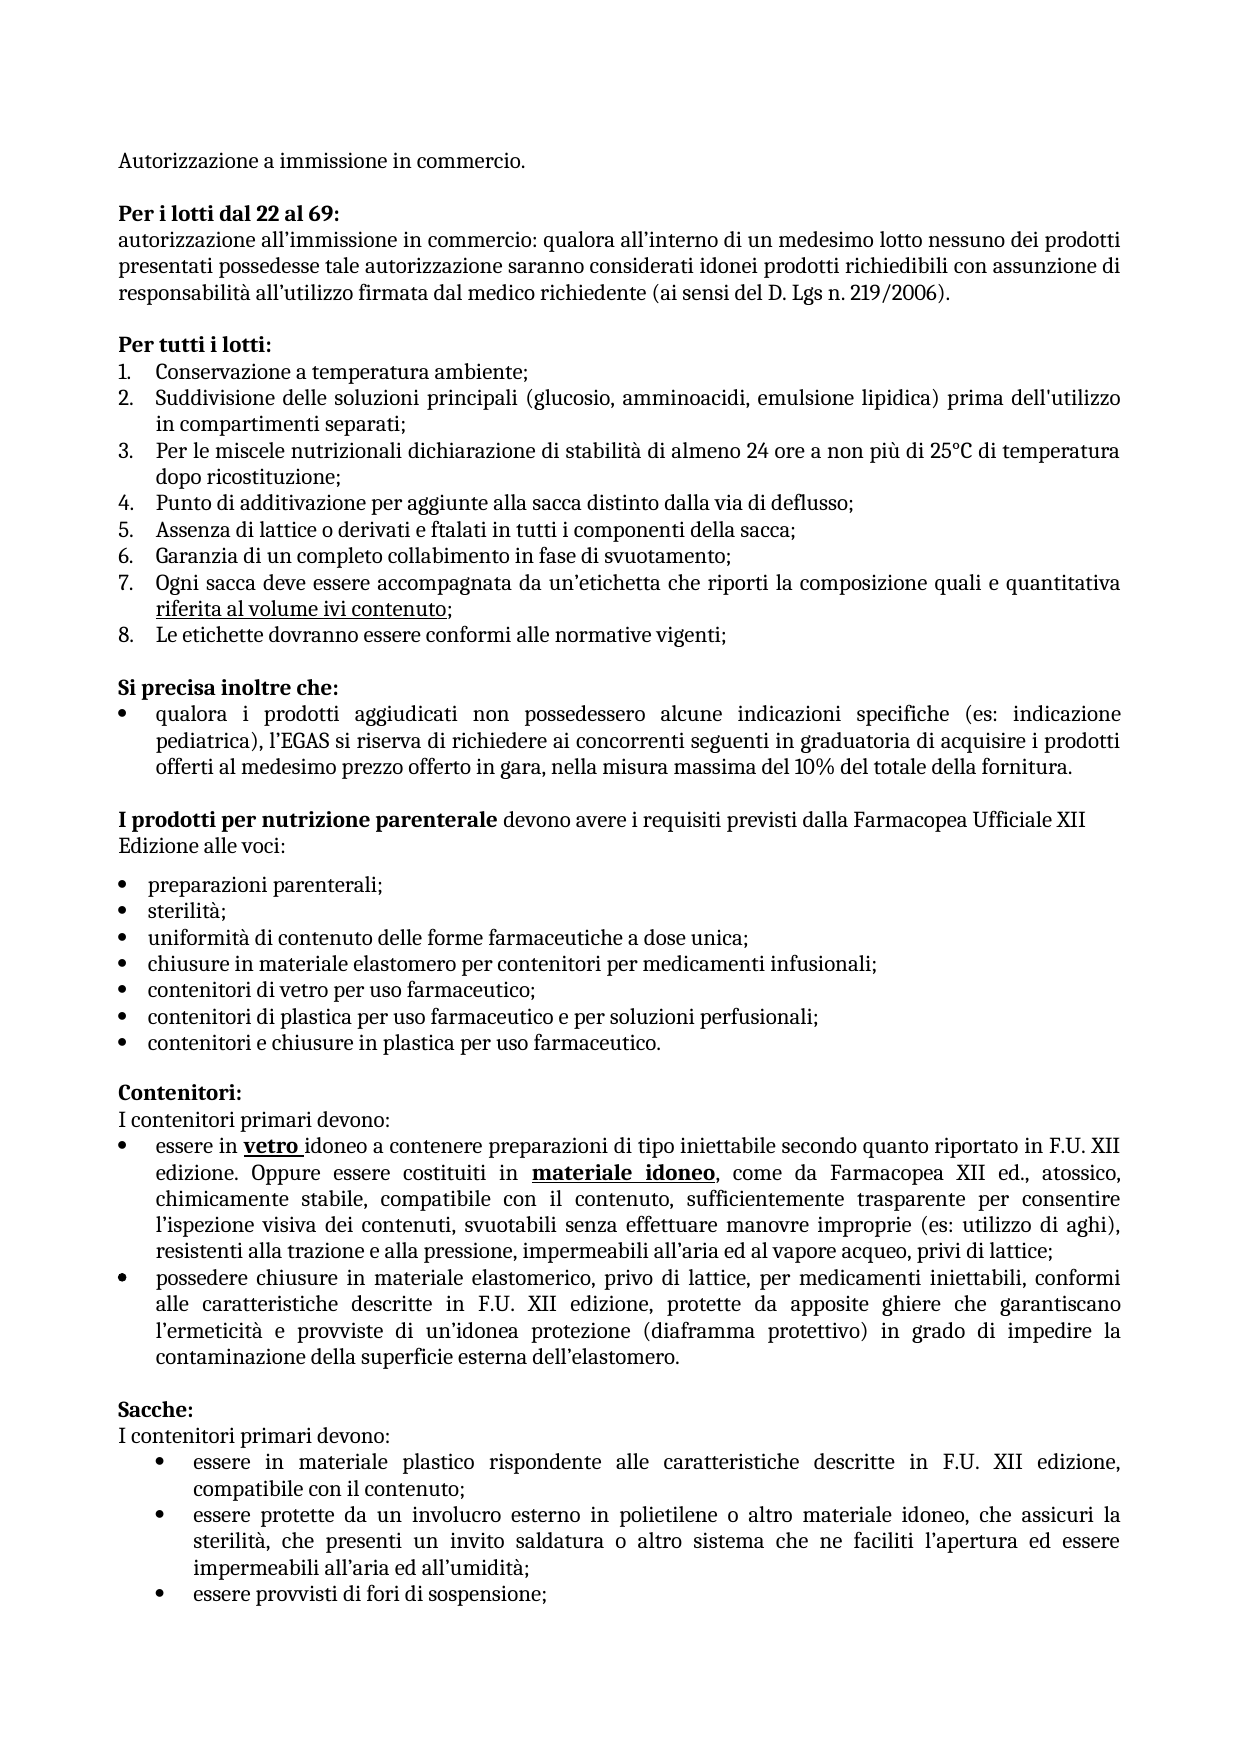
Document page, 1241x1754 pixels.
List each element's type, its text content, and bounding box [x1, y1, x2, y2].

text I contenitori primari devono: [118, 1423, 1122, 1449]
list Le etichette dovranno essere conformi alle normative vigenti; [118, 622, 1122, 648]
list essere protette da un involucro esterno in polietilene o altro materiale idoneo, che assicuri la sterilità, che presenti un invito saldatura o altro sistema che ne faciliti l’apertura ed essere impermeabili all’aria ed all’umidità; [156, 1502, 1122, 1581]
list contenitori di vetro per uso farmaceutico; [118, 977, 1122, 1003]
list chiusure in materiale elastomero per contenitori per medicamenti infusionali; [118, 951, 1122, 977]
list uniformità di contenuto delle forme farmaceutiche a dose unica; [118, 924, 1122, 951]
text Sacche: [118, 1396, 1122, 1423]
text Autorizzazione a immissione in commercio. [118, 148, 1122, 174]
list Assenza di lattice o derivati e ftalati in tutti i componenti della sacca; [118, 517, 1122, 543]
list Ogni sacca deve essere accompagnata da un’etichetta che riporti la composizione quali e quantitativa riferita al volume ivi contenuto; [118, 569, 1122, 622]
list contenitori e chiusure in plastica per uso farmaceutico. [118, 1030, 1122, 1056]
list qualora i prodotti aggiudicati non possedessero alcune indicazioni specifiche (es: indicazione pediatrica), l’EGAS si riserva di richiedere ai concorrenti seguenti in graduatoria di acquisire i prodotti offerti al medesimo prezzo offerto in gara, nella misura massima del 10% del totale della fornitura. [118, 701, 1122, 780]
list Garanzia di un completo collabimento in fase di svuotamento; [118, 543, 1122, 569]
list contenitori di plastica per uso farmaceutico e per soluzioni perfusionali; [118, 1003, 1122, 1030]
list possedere chiusure in materiale elastomerico, privo di lattice, per medicamenti iniettabili, conformi alle caratteristiche descritte in F.U. XII edizione, protette da apposite ghiere che garantiscano l’ermeticità e provviste di un’idonea protezione (diaframma protettivo) in grado di impedire la contaminazione della superficie esterna dell’elastomero. [118, 1265, 1122, 1370]
list Conservazione a temperatura ambiente; [118, 358, 1122, 385]
text Per i lotti dal 22 al 69: [118, 200, 1122, 227]
text Contenitori: [118, 1080, 1122, 1107]
text Per tutti i lotti: [118, 332, 1122, 358]
list sterilità; [118, 898, 1122, 924]
list essere in vetro idoneo a contenere preparazioni di tipo iniettabile secondo quanto riportato in F.U. XII edizione. Oppure essere costituiti in materiale idoneo, come da Farmacopea XII ed., atossico, chimicamente stabile, compatibile con il contenuto, sufficientemente trasparente per consentire l’ispezione visiva dei contenuti, svuotabili senza effettuare manovre improprie (es: utilizzo di aghi), resistenti alla trazione e alla pressione, impermeabili all’aria ed al vapore acqueo, privi di lattice; [118, 1133, 1122, 1265]
text autorizzazione all’immissione in commercio: qualora all’interno di un medesimo lotto nessuno dei prodotti presentati possedesse tale autorizzazione saranno considerati idonei prodotti richiedibili con assunzione di responsabilità all’utilizzo firmata dal medico richiedente (ai sensi del D. Lgs n. 219/2006). [118, 227, 1122, 306]
list Per le miscele nutrizionali dichiarazione di stabilità di almeno 24 ore a non più di 25°C di temperatura dopo ricostituzione; [118, 437, 1122, 490]
list Suddivisione delle soluzioni principali (glucosio, amminoacidi, emulsione lipidica) prima dell'utilizzo in compartimenti separati; [118, 385, 1122, 437]
list essere provvisti di fori di sospensione; [156, 1581, 1122, 1607]
text Si precisa inoltre che: [118, 675, 1122, 701]
list preparazioni parenterali; [118, 872, 1122, 898]
list essere in materiale plastico rispondente alle caratteristiche descritte in F.U. XII edizione, compatibile con il contenuto; [156, 1449, 1122, 1502]
text I prodotti per nutrizione parenterale devono avere i requisiti previsti dalla Farmacopea Ufficiale XII Edizione alle voci: [118, 806, 1122, 859]
list Punto di additivazione per aggiunte alla sacca distinto dalla via di deflusso; [118, 490, 1122, 517]
text I contenitori primari devono: [118, 1107, 1122, 1133]
